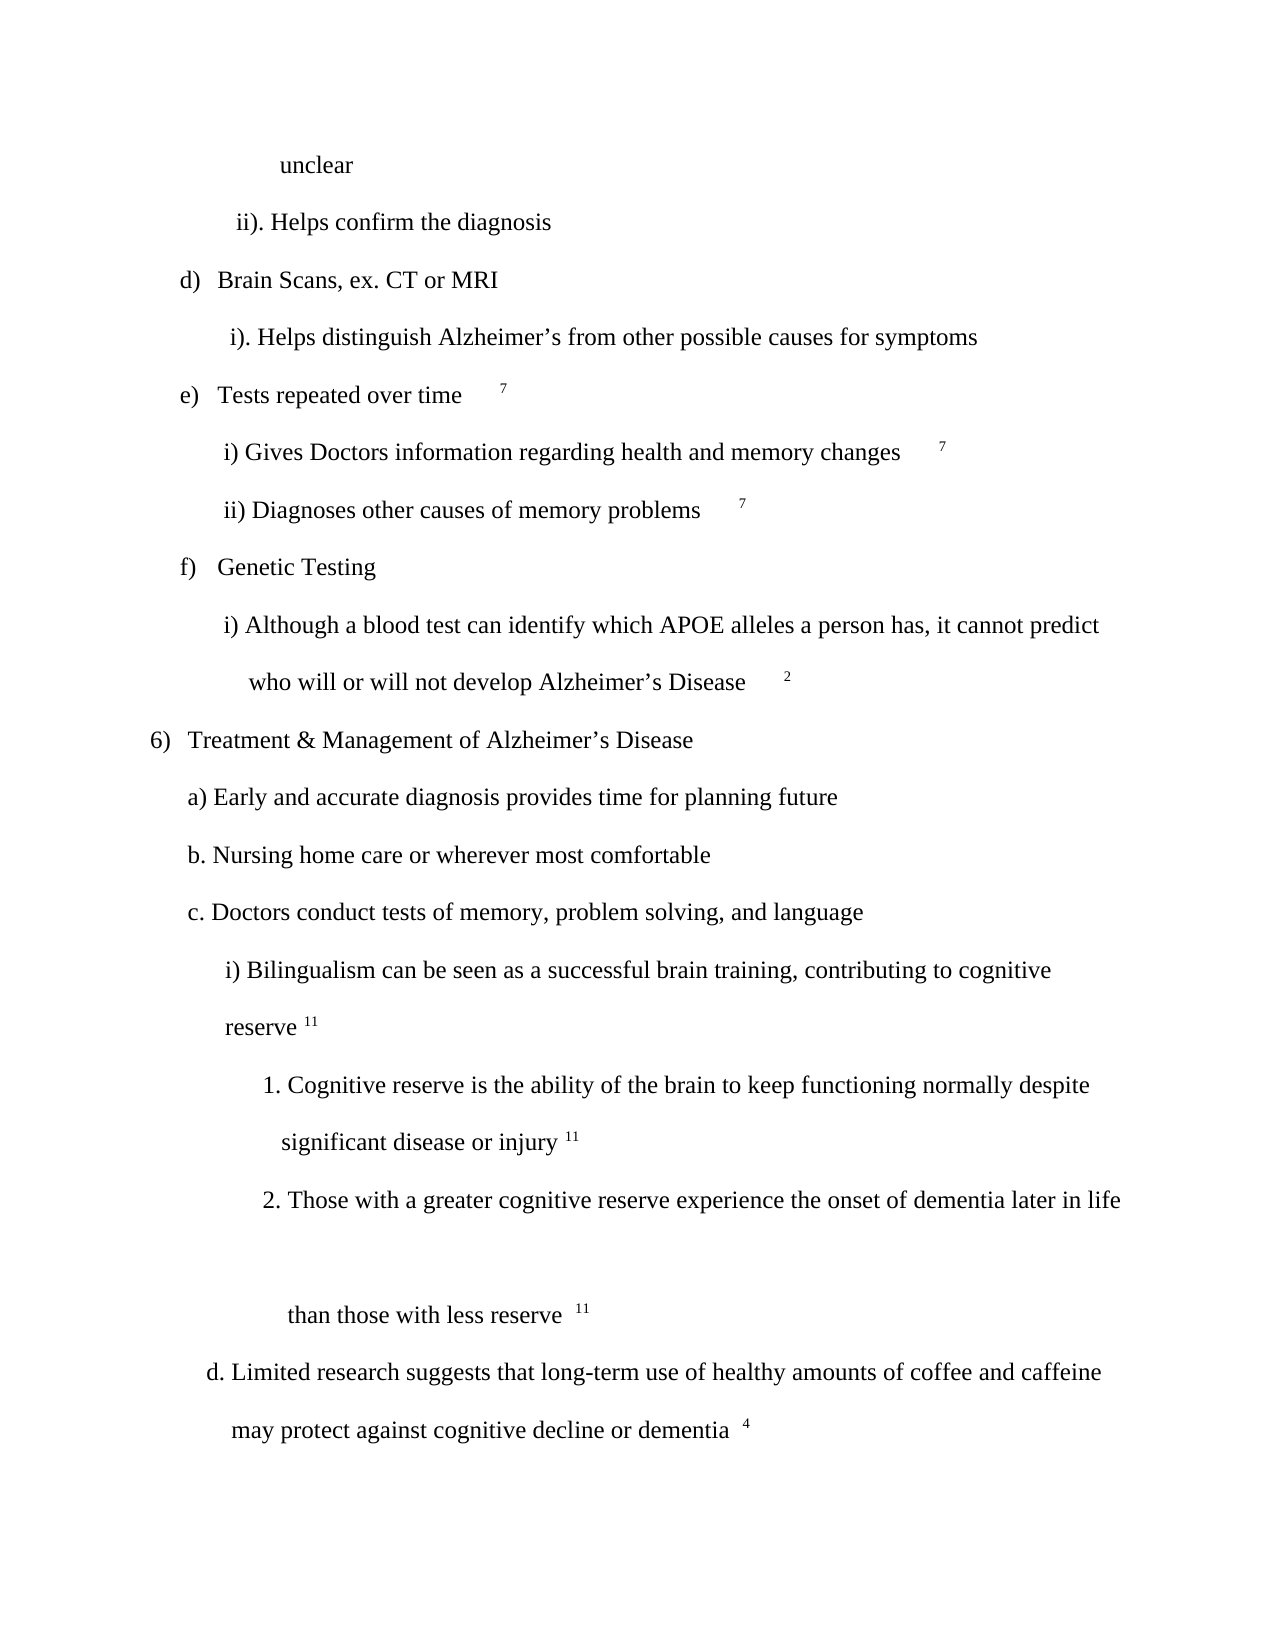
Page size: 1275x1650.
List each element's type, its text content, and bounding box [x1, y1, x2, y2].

list Tests repeated over time 7 i) Gives Doctors information regarding health and memory changes 7 ii) Diagnoses other causes of memory problems 7 [179, 380, 1125, 524]
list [179, 150, 1125, 236]
list Brain Scans, ex. CT or MRI i). Helps distinguish Alzheimer’s from other possible causes for symptoms [179, 265, 1125, 351]
list Genetic Testing i) Although a blood test can identify which APOE alleles a person has, it cannot predict who will or will not develop Alzheimer’s Disease 2 [179, 552, 1125, 696]
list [150, 725, 1125, 1444]
